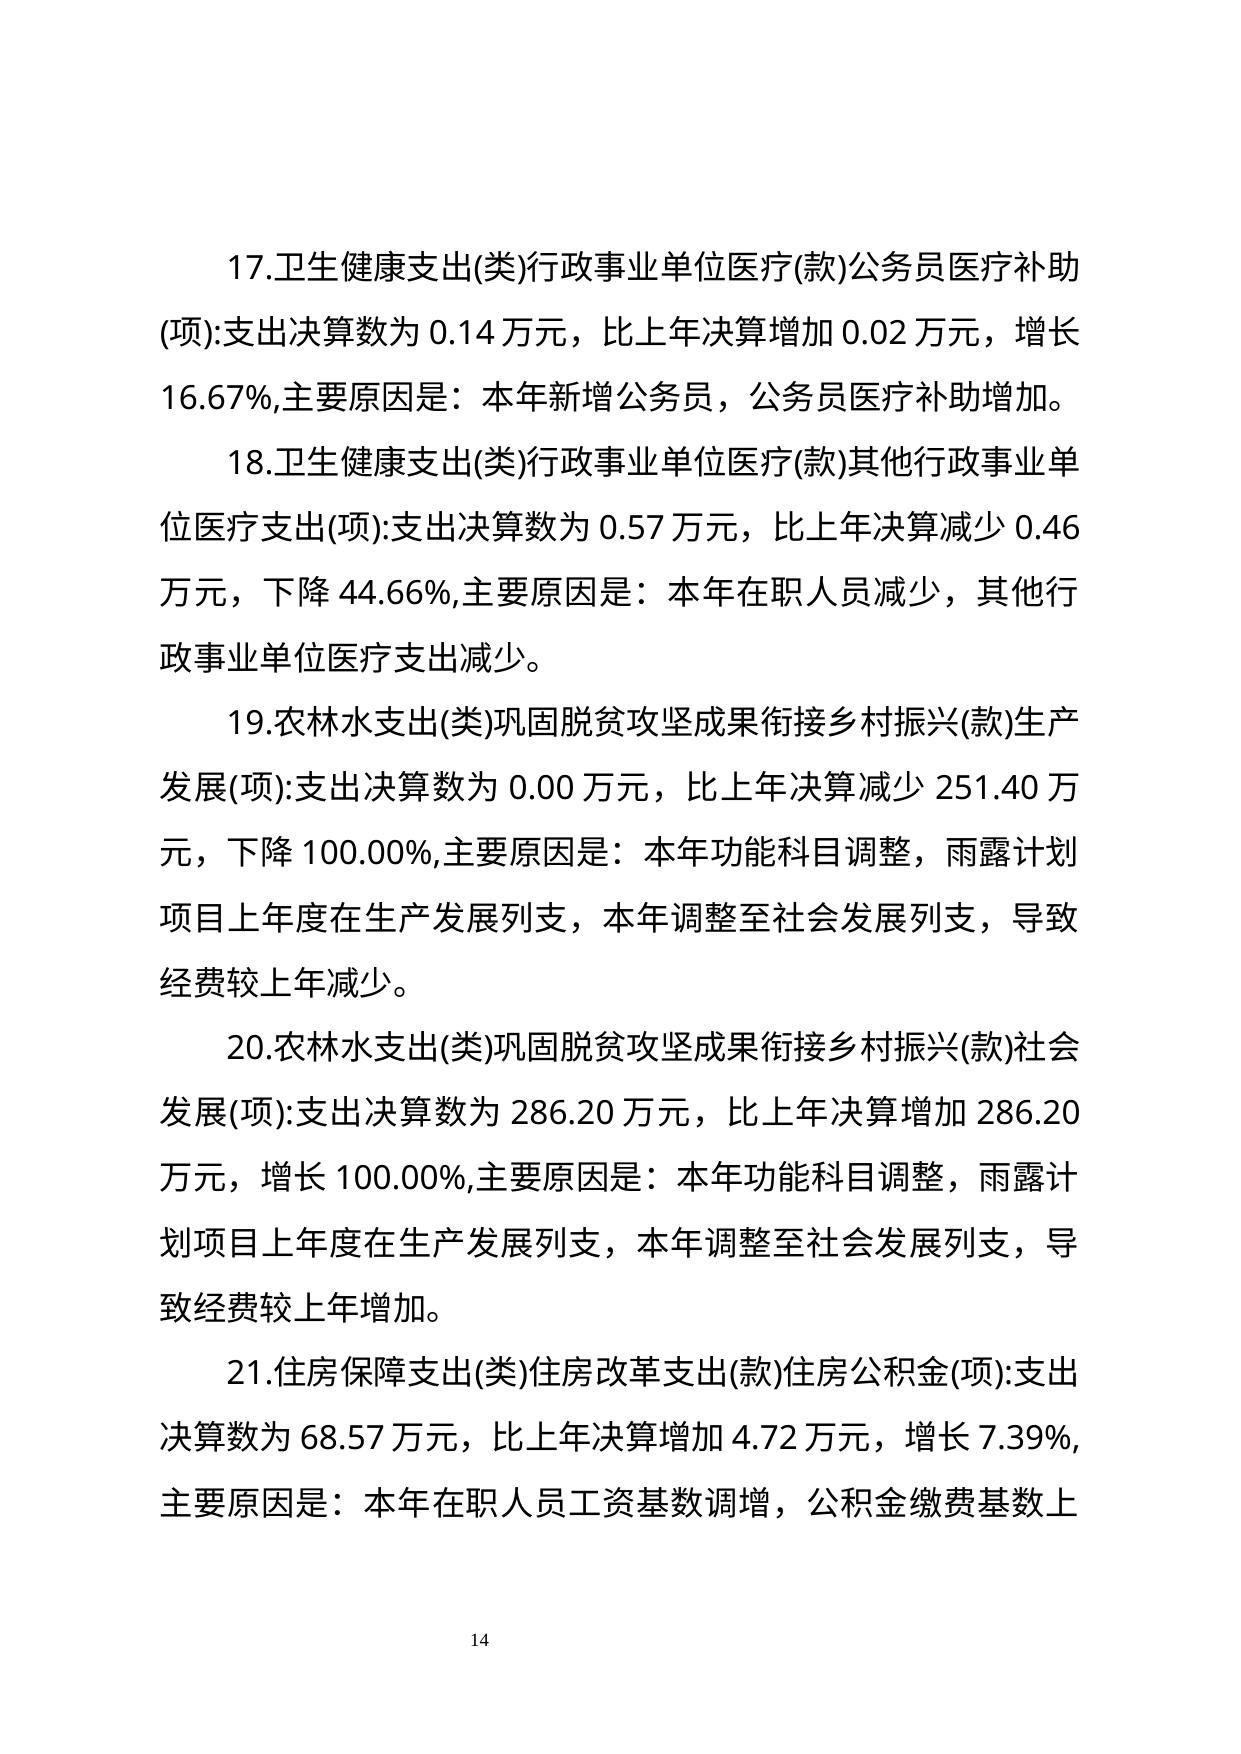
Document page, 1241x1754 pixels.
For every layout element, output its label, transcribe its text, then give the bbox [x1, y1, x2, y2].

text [159, 1338, 1081, 1533]
text 19.农林水支出(类)巩固脱贫攻坚成果衔接乡村振兴(款)生产发展(项):支出决算数为0.00万元，比上年决算减少251.40万元，下降100.00%,主要原因是：本年功能科目调整，雨露计划项目上年度在生产发展列支，本年调整至社会发展列支，导致经费较上年减少。 [159, 688, 1081, 1013]
text 20.农林水支出(类)巩固脱贫攻坚成果衔接乡村振兴(款)社会发展(项):支出决算数为286.20万元，比上年决算增加286.20万元，增长100.00%,主要原因是：本年功能科目调整，雨露计划项目上年度在生产发展列支，本年调整至社会发展列支，导致经费较上年增加。 [159, 1013, 1081, 1338]
text 17.卫生健康支出(类)行政事业单位医疗(款)公务员医疗补助(项):支出决算数为0.14万元，比上年决算增加0.02万元，增长16.67%,主要原因是：本年新增公务员，公务员医疗补助增加。 [159, 233, 1081, 428]
text 18.卫生健康支出(类)行政事业单位医疗(款)其他行政事业单位医疗支出(项):支出决算数为0.57万元，比上年决算减少0.46万元，下降44.66%,主要原因是：本年在职人员减少，其他行政事业单位医疗支出减少。 [159, 428, 1081, 688]
